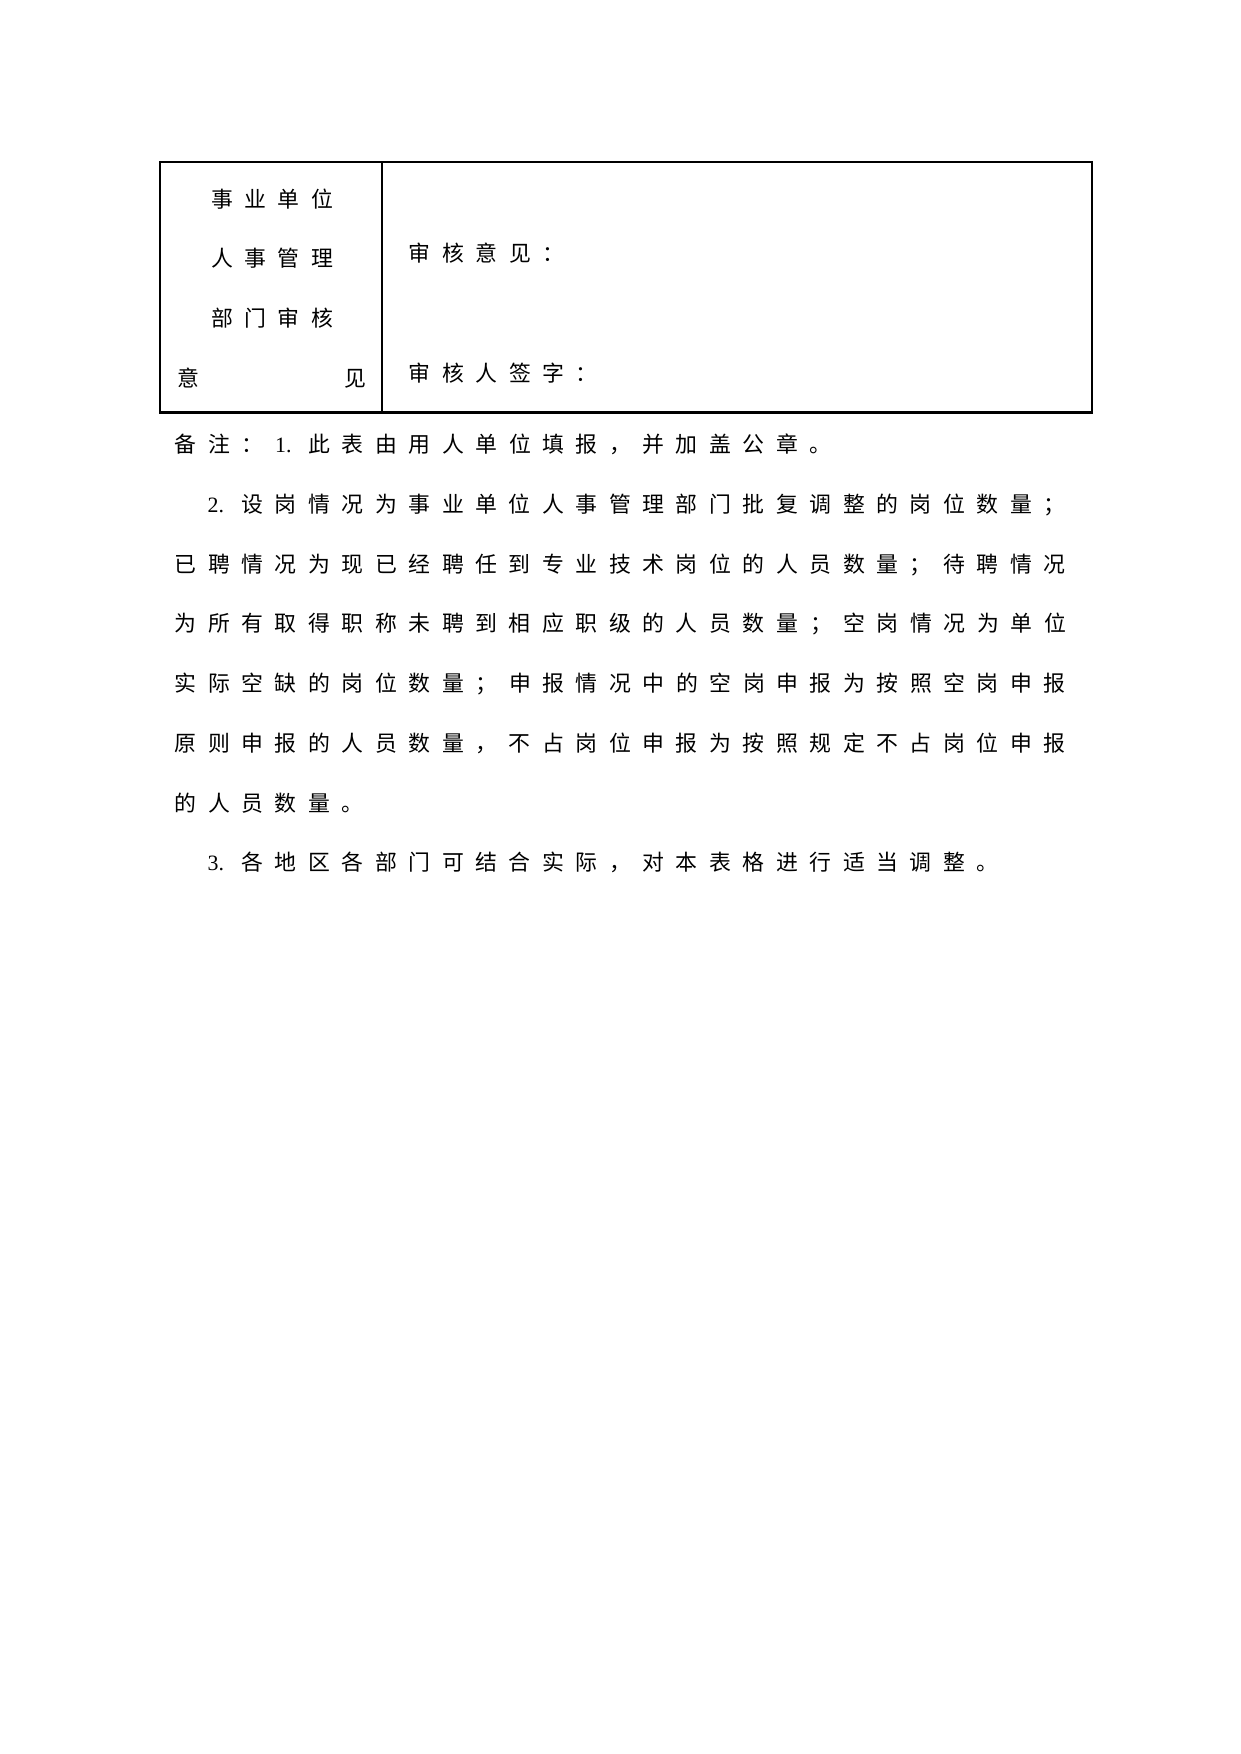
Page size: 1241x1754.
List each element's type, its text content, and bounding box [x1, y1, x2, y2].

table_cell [383, 163, 1091, 411]
text 备注：1.此表由用人单位填报，并加盖公章。 [174, 414, 1077, 473]
text 3.各地区各部门可结合实际，对本表格进行适当调整。 [174, 831, 1077, 891]
table_cell 事业单位 人事管理 部门审核 意 见 [161, 163, 381, 411]
text 2.设岗情况为事业单位人事管理部门批复调整的岗位数量；已聘情况为现已经聘任到专业技术岗位的人员数量；待聘情况为所有取得职称未聘到相应职级的人员数量；空岗情况为单位实际空缺的岗位数量；申报情况中的空岗申报为按照空岗申报原则申报的人员数量，不占岗位申报为按照规定不占岗位申报的人员数量。 [174, 473, 1077, 831]
